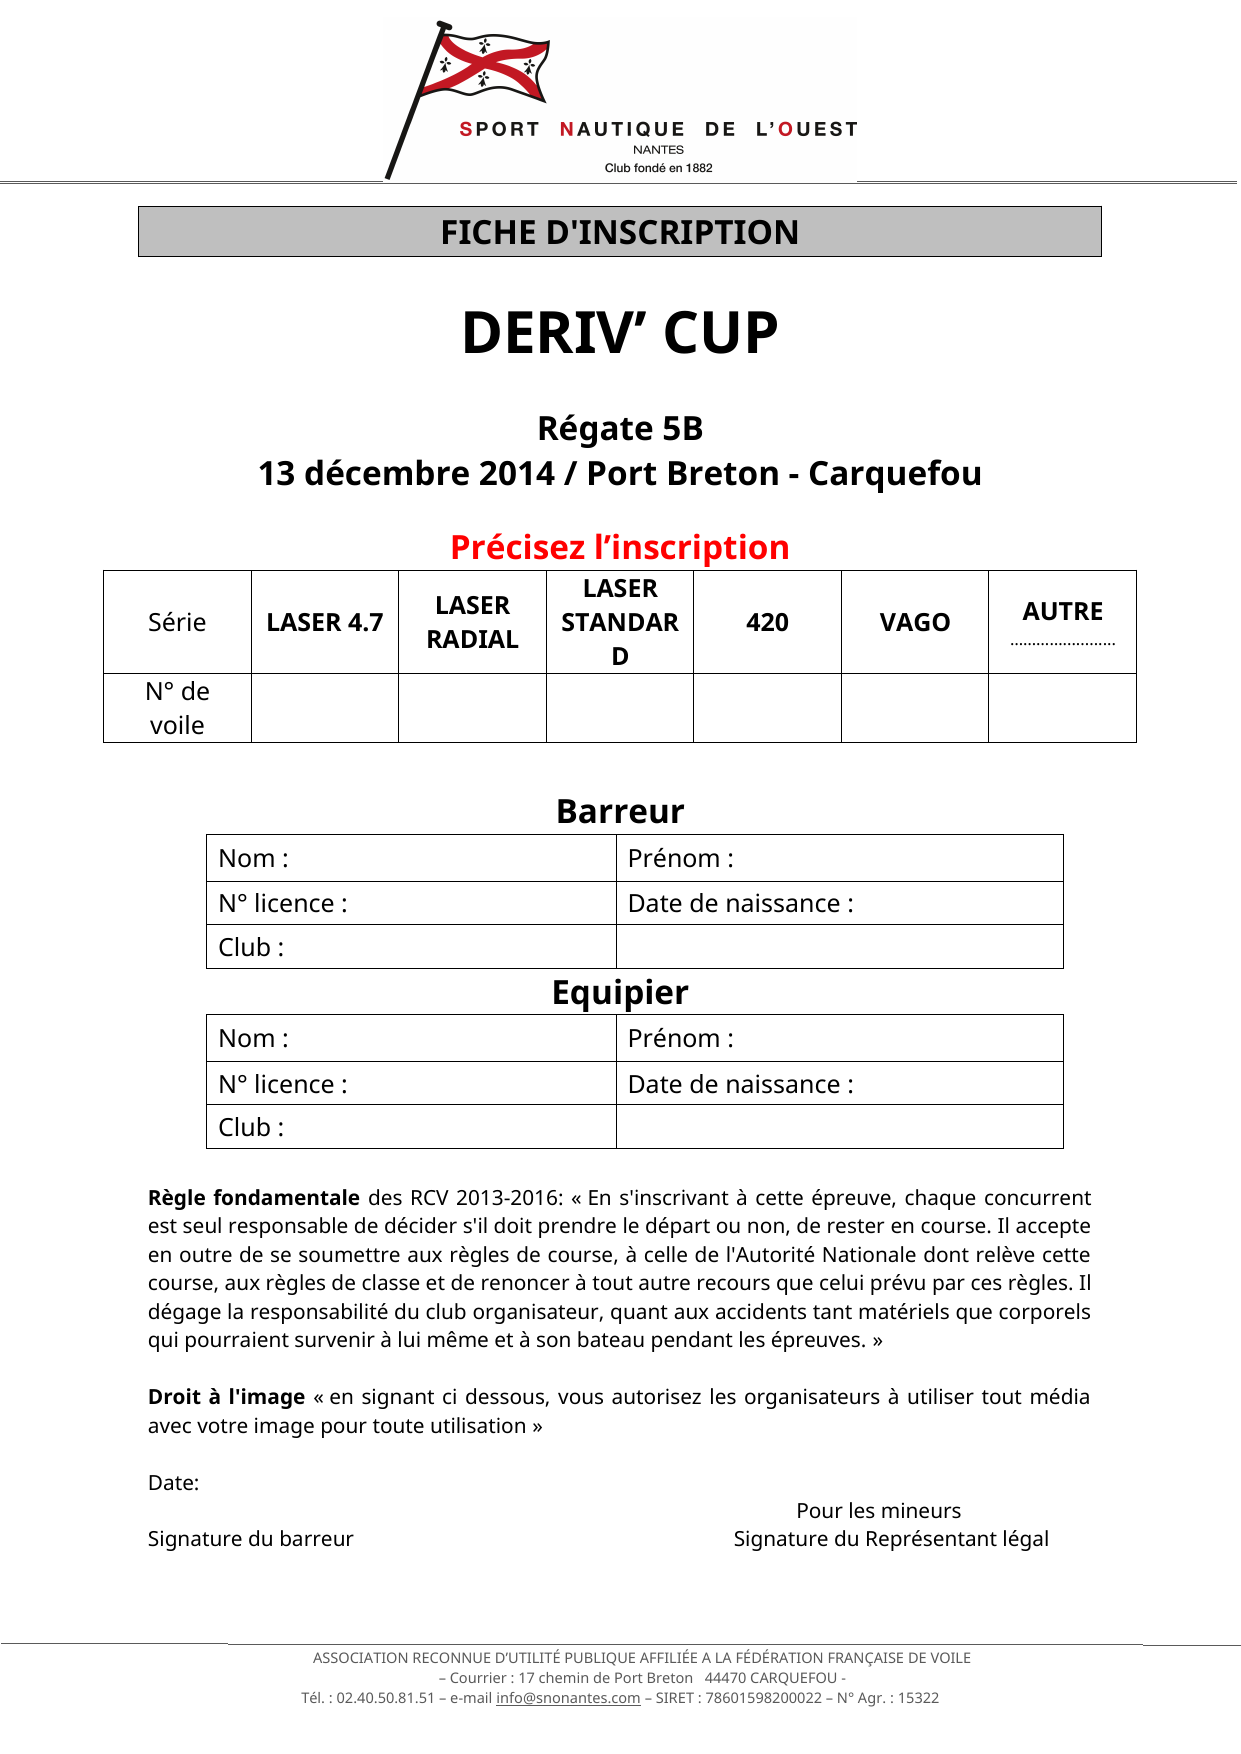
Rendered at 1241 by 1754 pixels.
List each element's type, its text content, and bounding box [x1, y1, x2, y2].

table_header AUTRE …………............ [989, 571, 1136, 673]
table_cell Club : [207, 1105, 616, 1148]
table_cell [547, 674, 693, 742]
text Barreur [148, 788, 1093, 834]
table_header LASER STANDARD [547, 571, 693, 673]
table_cell N° licence : [207, 882, 616, 924]
table_header 420 [694, 571, 841, 673]
table_cell Date de naissance : [617, 1062, 1063, 1104]
table_header Nom : [207, 1015, 616, 1061]
table_cell Club : [207, 925, 616, 968]
text DERIV’ CUP [148, 291, 1093, 371]
text Précisez l’inscription [148, 524, 1093, 569]
table_cell [617, 1105, 1063, 1148]
text Pour les mineurs [148, 1496, 1093, 1524]
table_header LASER RADIAL [399, 571, 546, 673]
text FICHE D'INSCRIPTION [139, 207, 1101, 256]
table_cell [694, 674, 841, 742]
table_header LASER 4.7 [252, 571, 398, 673]
text 13 décembre 2014 / Port Breton - Carquefou [148, 450, 1093, 496]
table_cell [842, 674, 988, 742]
table_cell [252, 674, 398, 742]
text Date: [148, 1468, 1093, 1496]
table_cell [989, 674, 1136, 742]
picture [383, 17, 857, 183]
text Règle fondamentale des RCV 2013-2016: « En s'inscrivant à cette épreuve, chaque concurrent est seul responsable de décider s'il doit prendre le départ ou non, de rester en course. Il accepte en outre de se soumettre aux règles de course, à celle de l'Autorité Nationale dont relève cette course, aux règles de classe et de renoncer à tout autre recours que celui prévu par ces règles. Il dégage la responsabilité du club organisateur, quant aux accidents tant matériels que corporels qui pourraient survenir à lui même et à son bateau pendant les épreuves. » [148, 1183, 1093, 1354]
table_header Prénom : [617, 1015, 1063, 1061]
table_header Prénom : [617, 835, 1063, 881]
table_cell N° licence : [207, 1062, 616, 1104]
table_cell N° de voile [104, 674, 251, 742]
table_cell Date de naissance : [617, 882, 1063, 924]
table_header VAGO [842, 571, 988, 673]
table_header Série [104, 571, 251, 673]
table_cell [617, 925, 1063, 968]
table_header Nom : [207, 835, 616, 881]
text Droit à l'image « en signant ci dessous, vous autorisez les organisateurs à utiliser tout média avec votre image pour toute utilisation » [148, 1382, 1093, 1439]
text Régate 5B [148, 405, 1093, 450]
table_cell [399, 674, 546, 742]
text Signature du barreur Signature du Représentant légal [148, 1524, 1093, 1553]
text Equipier [148, 969, 1093, 1014]
